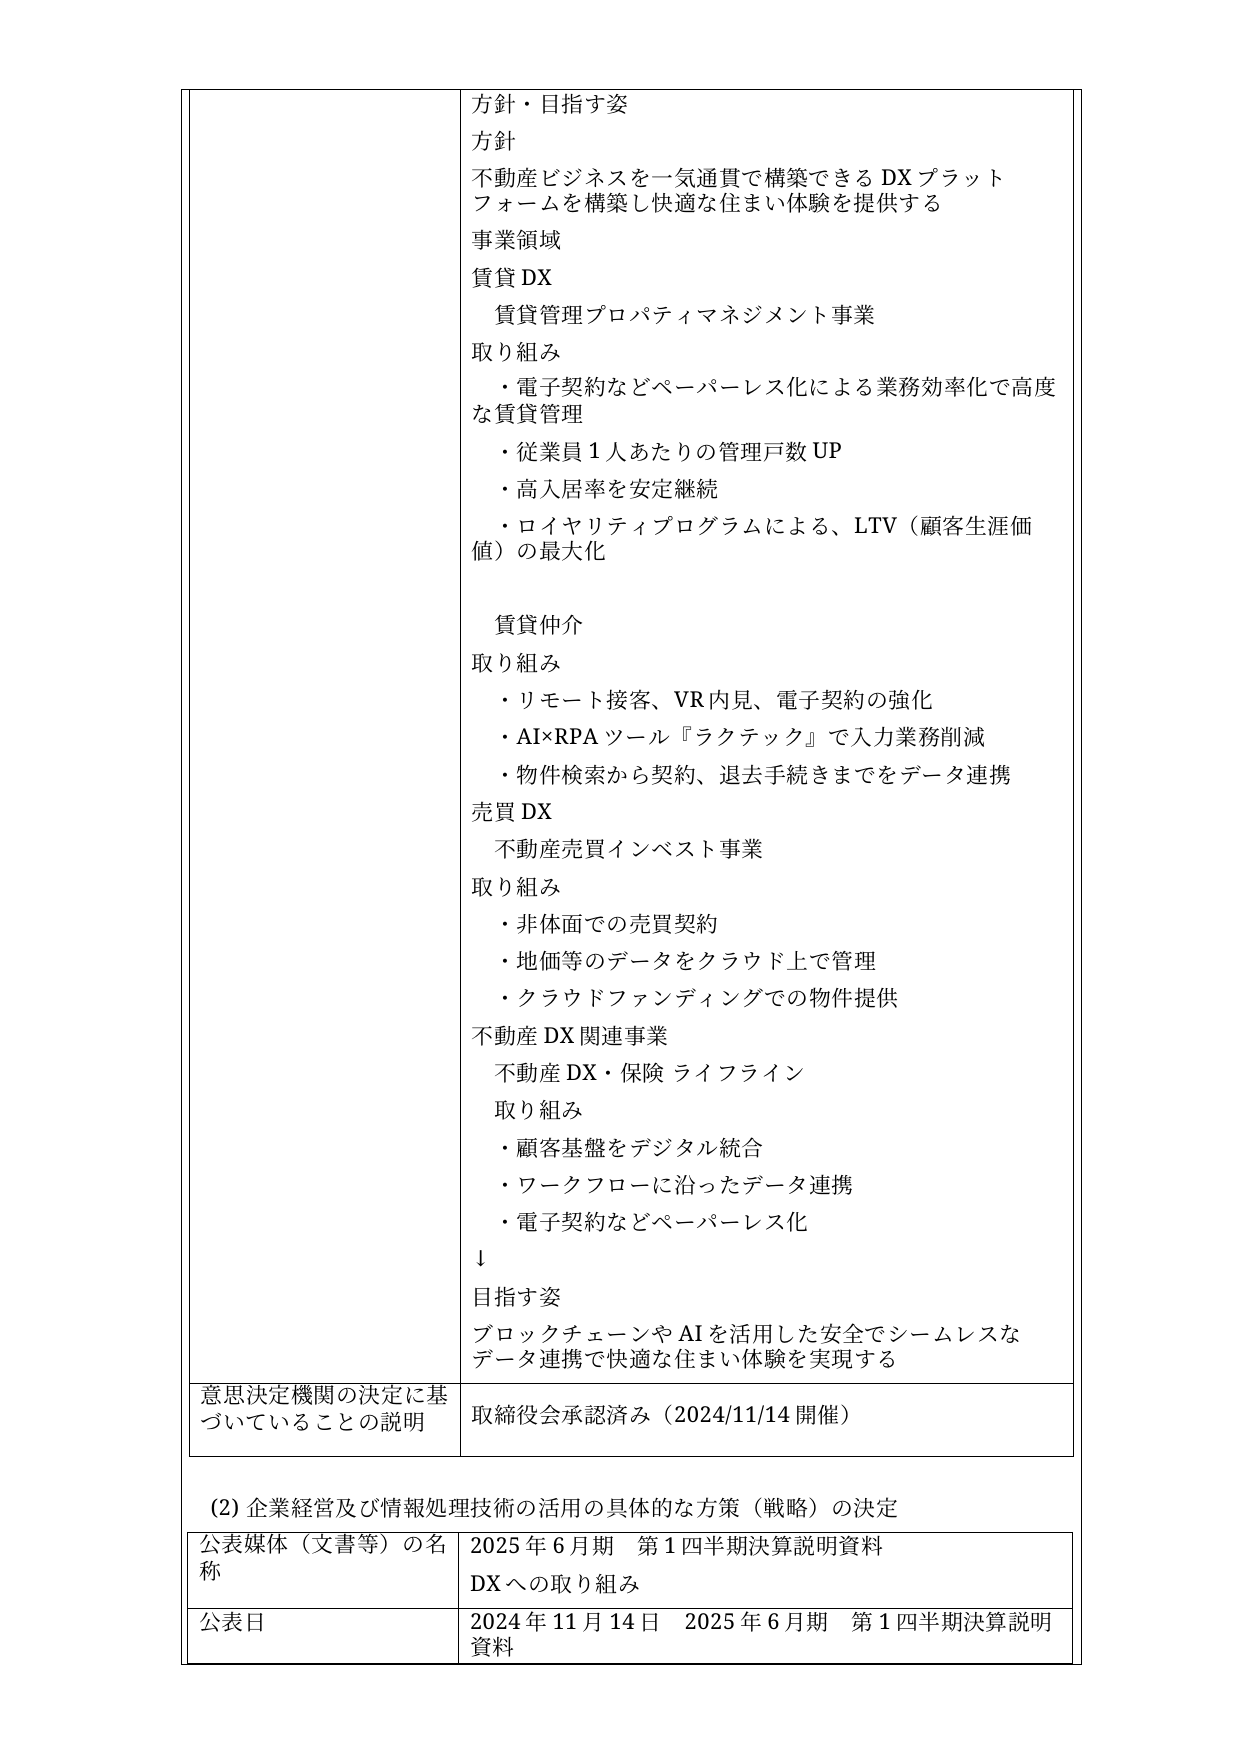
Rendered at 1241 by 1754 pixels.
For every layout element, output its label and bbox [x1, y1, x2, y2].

table_cell [182, 90, 1081, 1664]
